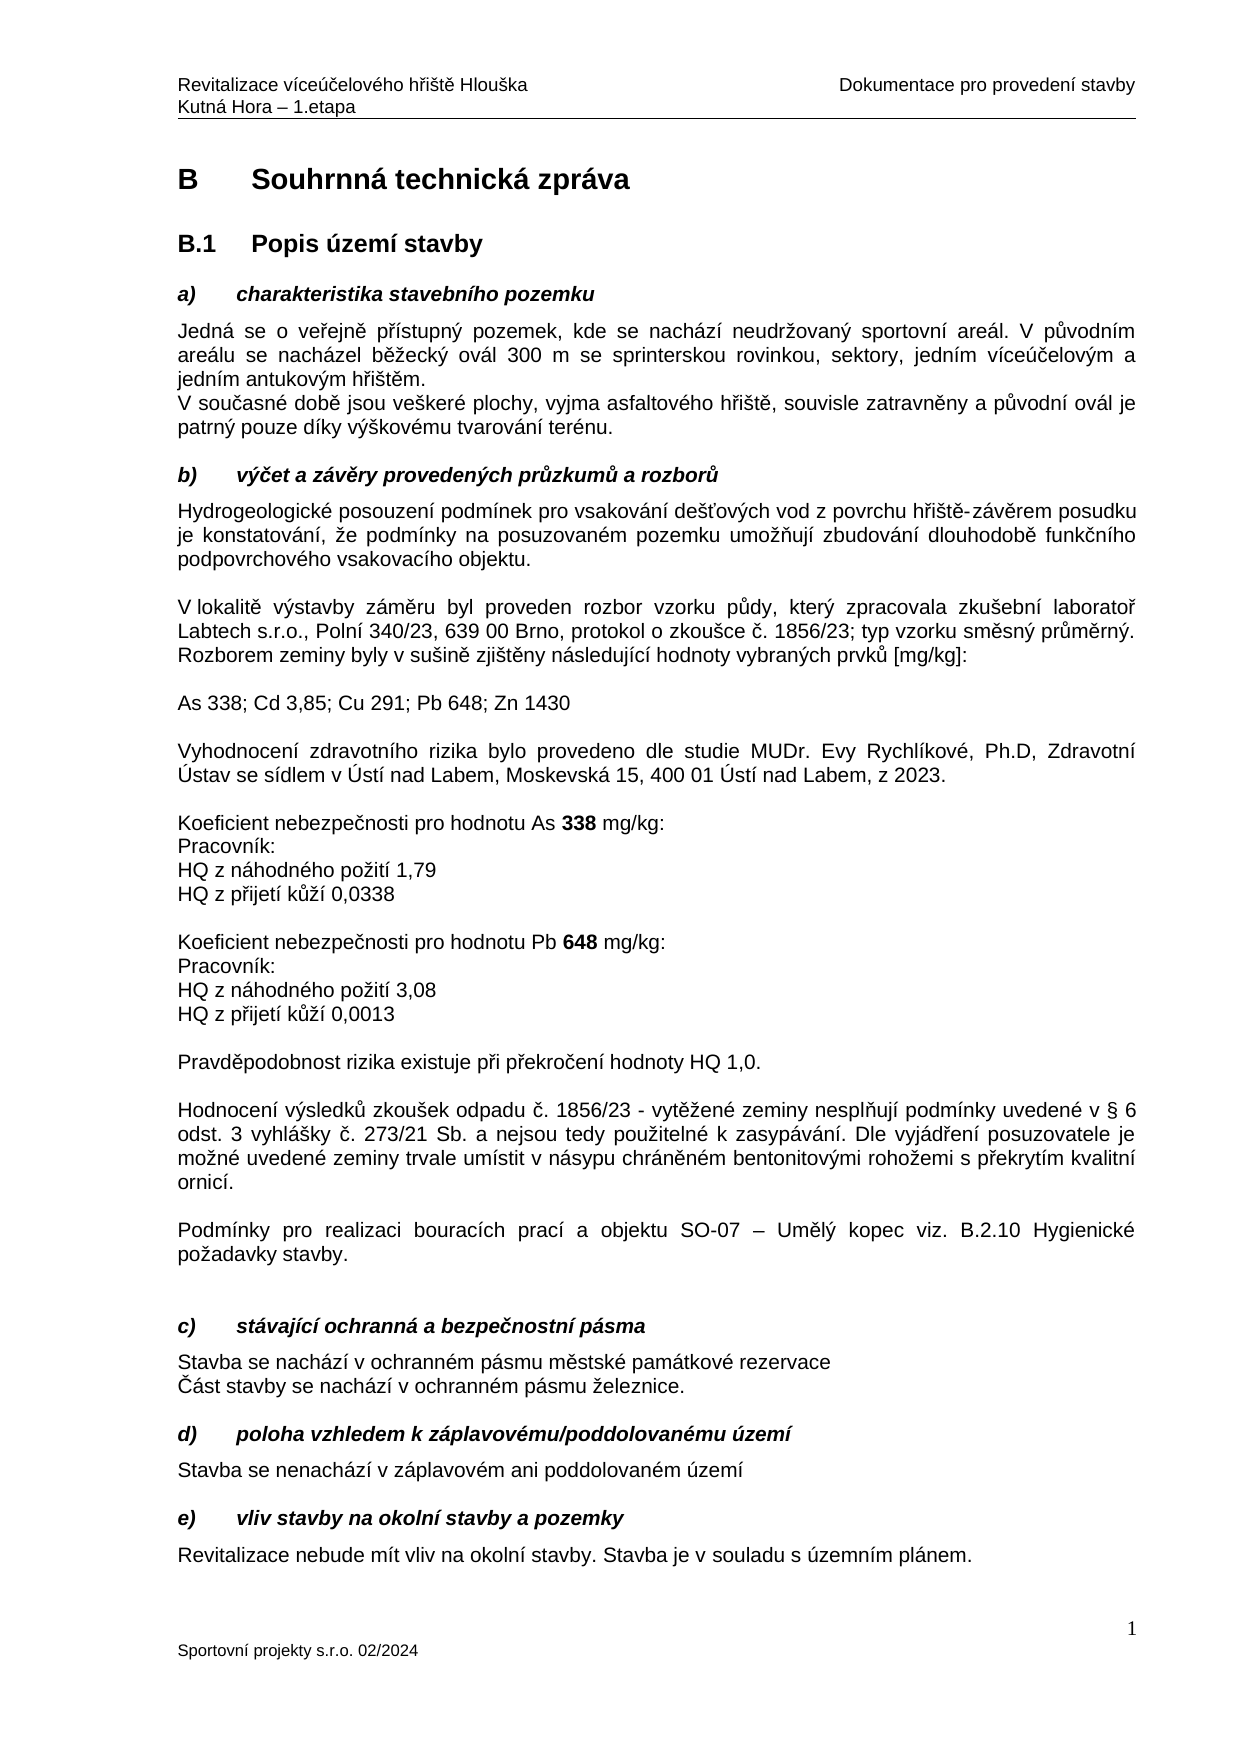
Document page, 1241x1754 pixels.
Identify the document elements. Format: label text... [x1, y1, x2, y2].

text Koeficient nebezpečnosti pro hodnotu As 338 mg/kg: [177, 810, 1137, 834]
text As 338; Cd 3,85; Cu 291; Pb 648; Zn 1430 [177, 691, 1137, 714]
text B Souhrnná technická zpráva [177, 162, 1137, 196]
text Pracovník: [177, 834, 1137, 858]
text Hodnocení výsledků zkoušek odpadu č. 1856/23 - vytěžené zeminy nesplňují podmínky uvedené v § 6 odst. 3 vyhlášky č. 273/21 Sb. a nejsou tedy použitelné k zasypávání. Dle vyjádření posuzovatele je možné uvedené zeminy trvale umístit v násypu chráněném bentonitovými rohožemi s překrytím kvalitní ornicí. [177, 1098, 1137, 1194]
text Část stavby se nachází v ochranném pásmu železnice. [177, 1374, 1137, 1398]
text HQ z přijetí kůží 0,0338 [177, 882, 1137, 906]
text V lokalitě výstavby záměru byl proveden rozbor vzorku půdy, který zpracovala zkušební laboratoř Labtech s.r.o., Polní 340/23, 639 00 Brno, protokol o zkoušce č. 1856/23; typ vzorku směsný průměrný. Rozborem zeminy byly v sušině zjištěny následující hodnoty vybraných prvků [mg/kg]: [177, 595, 1137, 667]
text Podmínky pro realizaci bouracích prací a objektu SO-07 – Umělý kopec viz. B.2.10 Hygienické požadavky stavby. [177, 1218, 1137, 1266]
list vliv stavby na okolní stavby a pozemky [177, 1506, 1137, 1530]
text HQ z náhodného požití 1,79 [177, 858, 1137, 882]
text V současné době jsou veškeré plochy, vyjma asfaltového hřiště, souvisle zatravněny a původní ovál je patrný pouze díky výškovému tvarování terénu. [177, 391, 1137, 438]
list charakteristika stavebního pozemku [177, 282, 1137, 306]
text Pracovník: [177, 954, 1137, 978]
text Stavba se nenachází v záplavovém ani poddolovaném území [177, 1458, 1137, 1482]
list stávající ochranná a bezpečnostní pásma [177, 1313, 1137, 1337]
text B.1 Popis území stavby [177, 229, 1137, 258]
text HQ z náhodného požití 3,08 [177, 978, 1137, 1002]
text Stavba se nachází v ochranném pásmu městské památkové rezervace [177, 1350, 1137, 1374]
text Hydrogeologické posouzení podmínek pro vsakování dešťových vod z povrchu hřiště-závěrem posudku je konstatování, že podmínky na posuzovaném pozemku umožňují zbudování dlouhodobě funkčního podpovrchového vsakovacího objektu. [177, 499, 1137, 571]
text Revitalizace nebude mít vliv na okolní stavby. Stavba je v souladu s územním plánem. [177, 1543, 1137, 1567]
text Vyhodnocení zdravotního rizika bylo provedeno dle studie MUDr. Evy Rychlíkové, Ph.D, Zdravotní Ústav se sídlem v Ústí nad Labem, Moskevská 15, 400 01 Ústí nad Labem, z 2023. [177, 738, 1137, 786]
text HQ z přijetí kůží 0,0013 [177, 1002, 1137, 1026]
list výčet a závěry provedených průzkumů a rozborů [177, 462, 1137, 486]
text Koeficient nebezpečnosti pro hodnotu Pb 648 mg/kg: [177, 930, 1137, 954]
text Pravděpodobnost rizika existuje při překročení hodnoty HQ 1,0. [177, 1050, 1137, 1074]
text Jedná se o veřejně přístupný pozemek, kde se nachází neudržovaný sportovní areál. V původním areálu se nacházel běžecký ovál 300 m se sprinterskou rovinkou, sektory, jedním víceúčelovým a jedním antukovým hřištěm. [177, 319, 1137, 391]
list poloha vzhledem k záplavovému/poddolovanému území [177, 1422, 1137, 1446]
